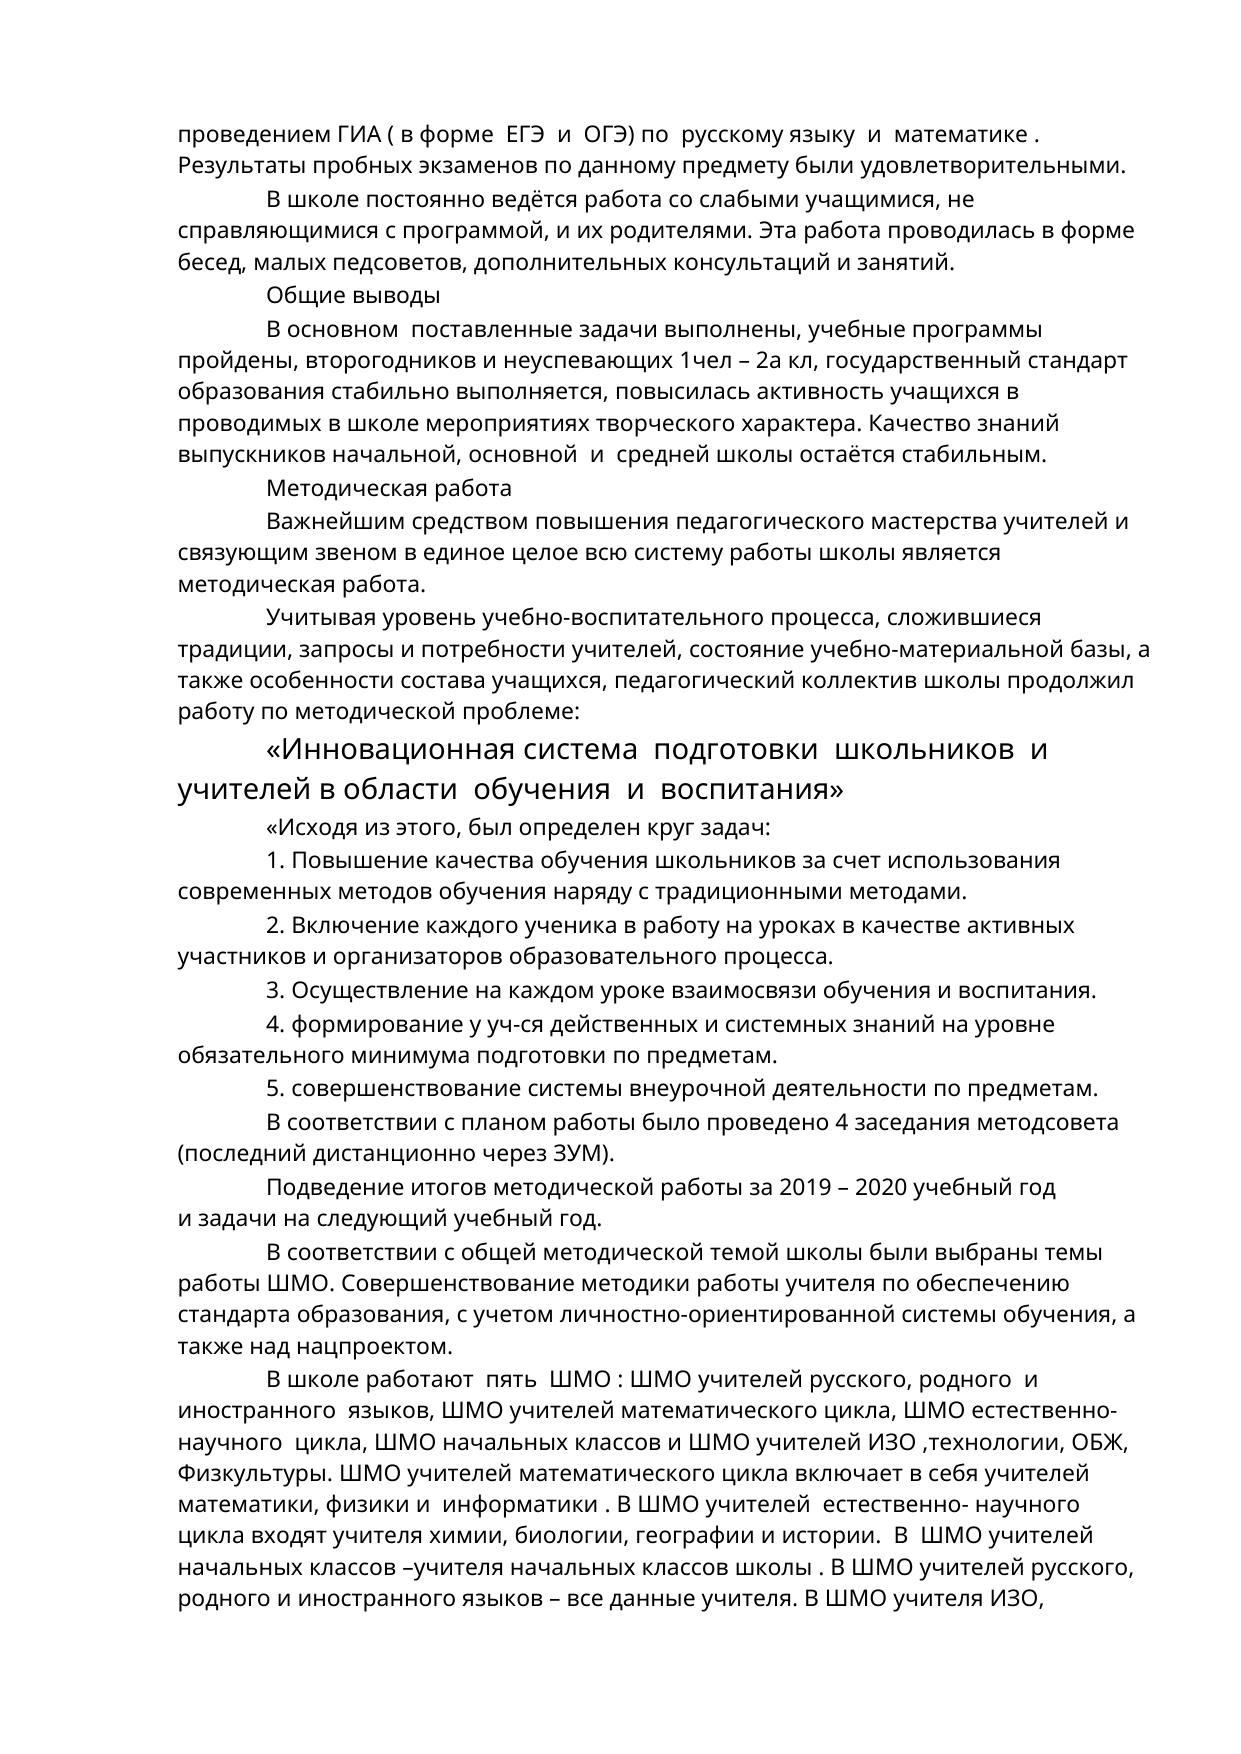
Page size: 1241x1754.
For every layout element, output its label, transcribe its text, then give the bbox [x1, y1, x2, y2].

text Важнейшим средством повышения педагогического мастерства учителей и связующим звеном в единое целое всю систему работы школы является методическая работа. [177, 505, 1152, 599]
text 2. Включение каждого ученика в работу на уроках в качестве активных участников и организаторов образовательного процесса. [177, 909, 1152, 971]
text «Инновационная система подготовки школьников и учителей в области обучения и воспитания» [177, 729, 1152, 808]
text В основном поставленные задачи выполнены, учебные программы пройдены, второгодников и неуспевающих 1чел – 2а кл, государственный стандарт образования стабильно выполняется, повысилась активность учащихся в проводимых в школе мероприятиях творческого характера. Качество знаний выпускников начальной, основной и средней школы остаётся стабильным. [177, 313, 1152, 469]
text Подведение итогов методической работы за 2019 – 2020 учебный год и задачи на следующий учебный год. [177, 1171, 1152, 1233]
text 4. формирование у уч-ся действенных и системных знаний на уровне обязательного минимума подготовки по предметам. [177, 1007, 1152, 1070]
text 3. Осуществление на каждом уроке взаимосвязи обучения и воспитания. [177, 974, 1152, 1005]
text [177, 118, 1152, 181]
text Общие выводы [177, 279, 1152, 310]
text 5. совершенствование системы внеурочной деятельности по предметам. [177, 1072, 1152, 1104]
text Учитывая уровень учебно-воспитательного процесса, сложившиеся традиции, запросы и потребности учителей, состояние учебно-материальной базы, а также особенности состава учащихся, педагогический коллектив школы продолжил работу по методической проблеме: [177, 601, 1152, 726]
text В соответствии с планом работы было проведено 4 заседания методсовета (последний дистанционно через ЗУМ). [177, 1106, 1152, 1168]
text «Исходя из этого, был определен круг задач: [177, 810, 1152, 842]
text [177, 1363, 1152, 1613]
text 1. Повышение качества обучения школьников за счет использования современных методов обучения наряду с традиционными методами. [177, 844, 1152, 907]
text Методическая работа [177, 471, 1152, 503]
text В соответствии с общей методической темой школы были выбраны темы работы ШМО. Совершенствование методики работы учителя по обеспечению стандарта образования, с учетом личностно-ориентированной системы обучения, а также над нацпроектом. [177, 1236, 1152, 1361]
text В школе постоянно ведётся работа со слабыми учащимися, не справляющимися с программой, и их родителями. Эта работа проводилась в форме бесед, малых педсоветов, дополнительных консультаций и занятий. [177, 183, 1152, 277]
